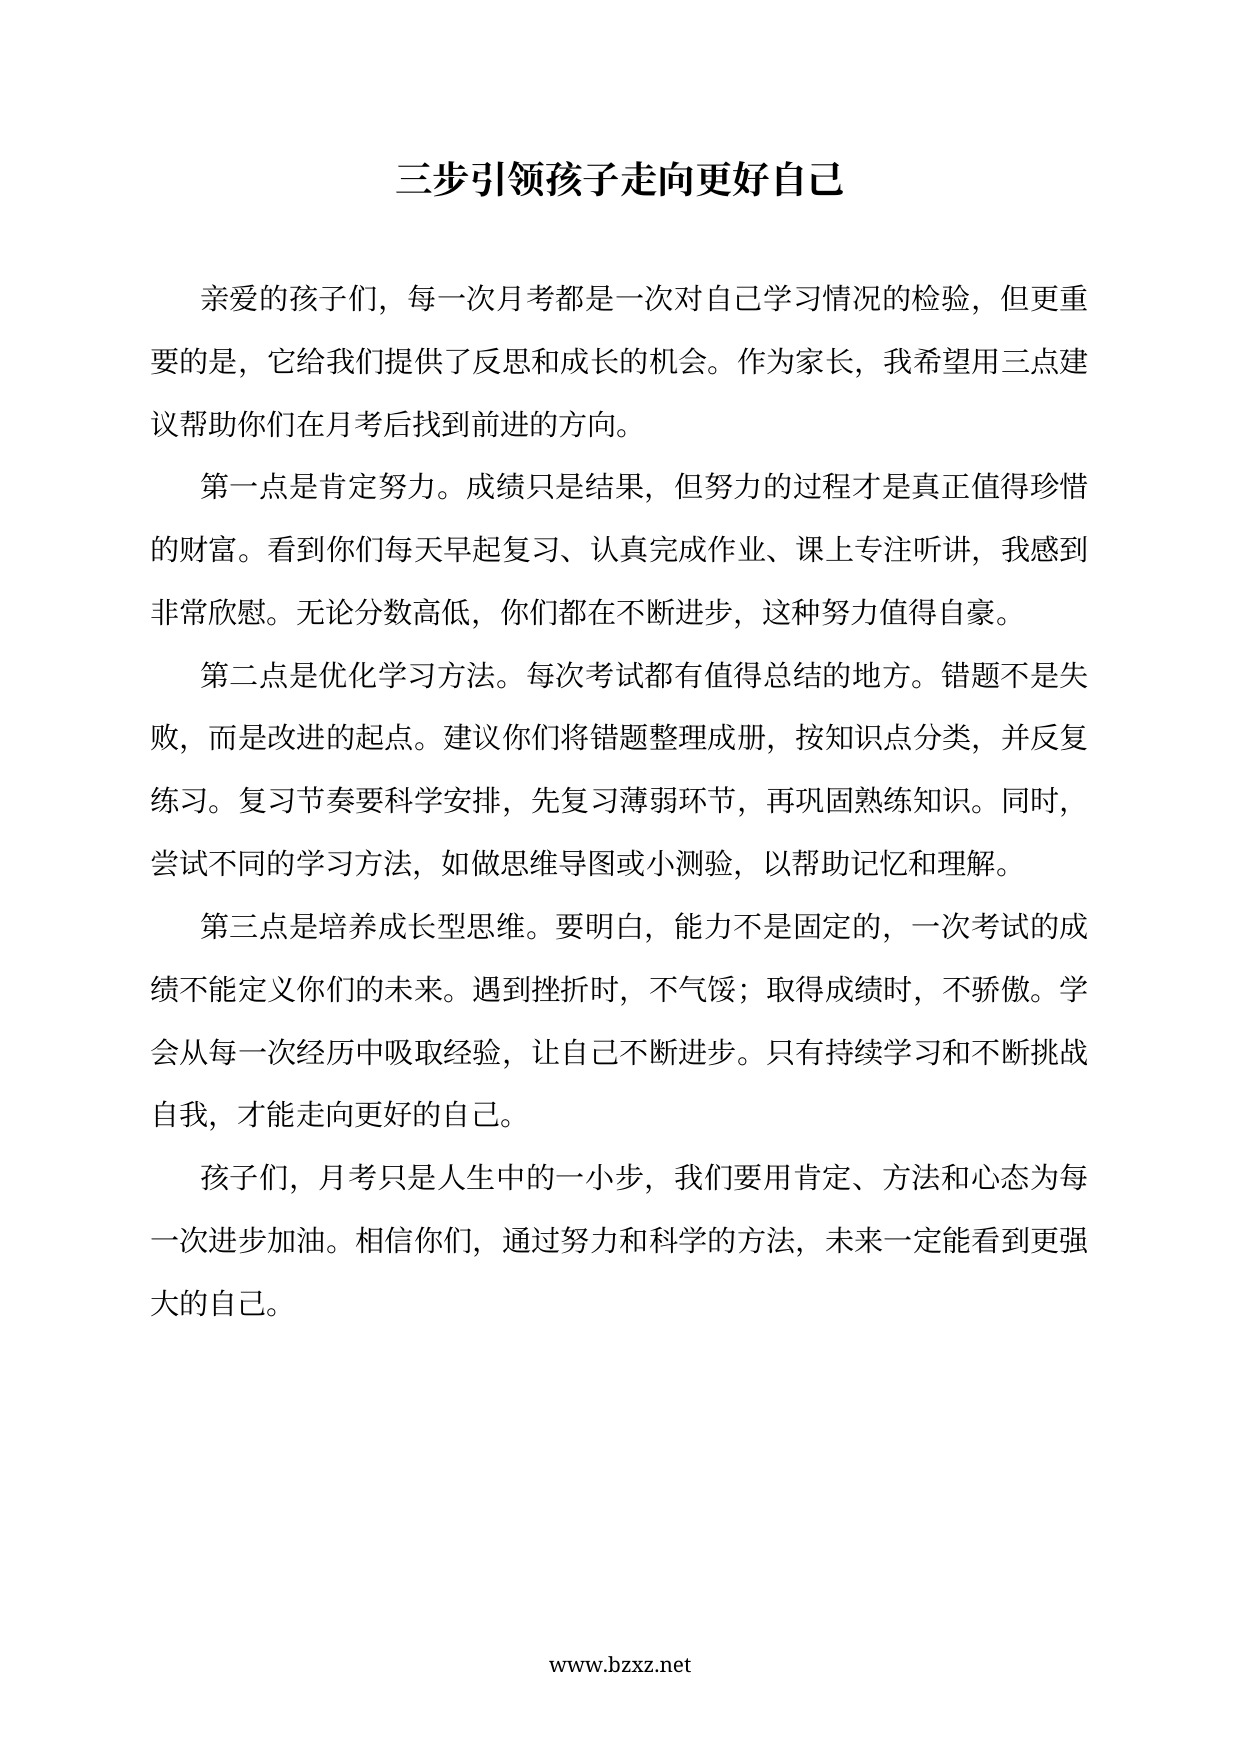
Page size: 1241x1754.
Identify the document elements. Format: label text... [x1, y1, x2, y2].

text 孩子们，月考只是人生中的一小步，我们要用肯定、方法和心态为每一次进步加油。相信你们，通过努力和科学的方法，未来一定能看到更强大的自己。 [150, 1155, 1090, 1323]
text 第一点是肯定努力。成绩只是结果，但努力的过程才是真正值得珍惜的财富。看到你们每天早起复习、认真完成作业、课上专注听讲，我感到非常欣慰。无论分数高低，你们都在不断进步，这种努力值得自豪。 [150, 464, 1090, 632]
text 第三点是培养成长型思维。要明白，能力不是固定的，一次考试的成绩不能定义你们的未来。遇到挫折时，不气馁；取得成绩时，不骄傲。学会从每一次经历中吸取经验，让自己不断进步。只有持续学习和不断挑战自我，才能走向更好的自己。 [150, 904, 1090, 1134]
text 亲爱的孩子们，每一次月考都是一次对自己学习情况的检验，但更重要的是，它给我们提供了反思和成长的机会。作为家长，我希望用三点建议帮助你们在月考后找到前进的方向。 [150, 276, 1090, 443]
subtitle 三步引领孩子走向更好自己 [150, 150, 1090, 204]
text 第二点是优化学习方法。每次考试都有值得总结的地方。错题不是失败，而是改进的起点。建议你们将错题整理成册，按知识点分类，并反复练习。复习节奏要科学安排，先复习薄弱环节，再巩固熟练知识。同时，尝试不同的学习方法，如做思维导图或小测验，以帮助记忆和理解。 [150, 653, 1090, 883]
